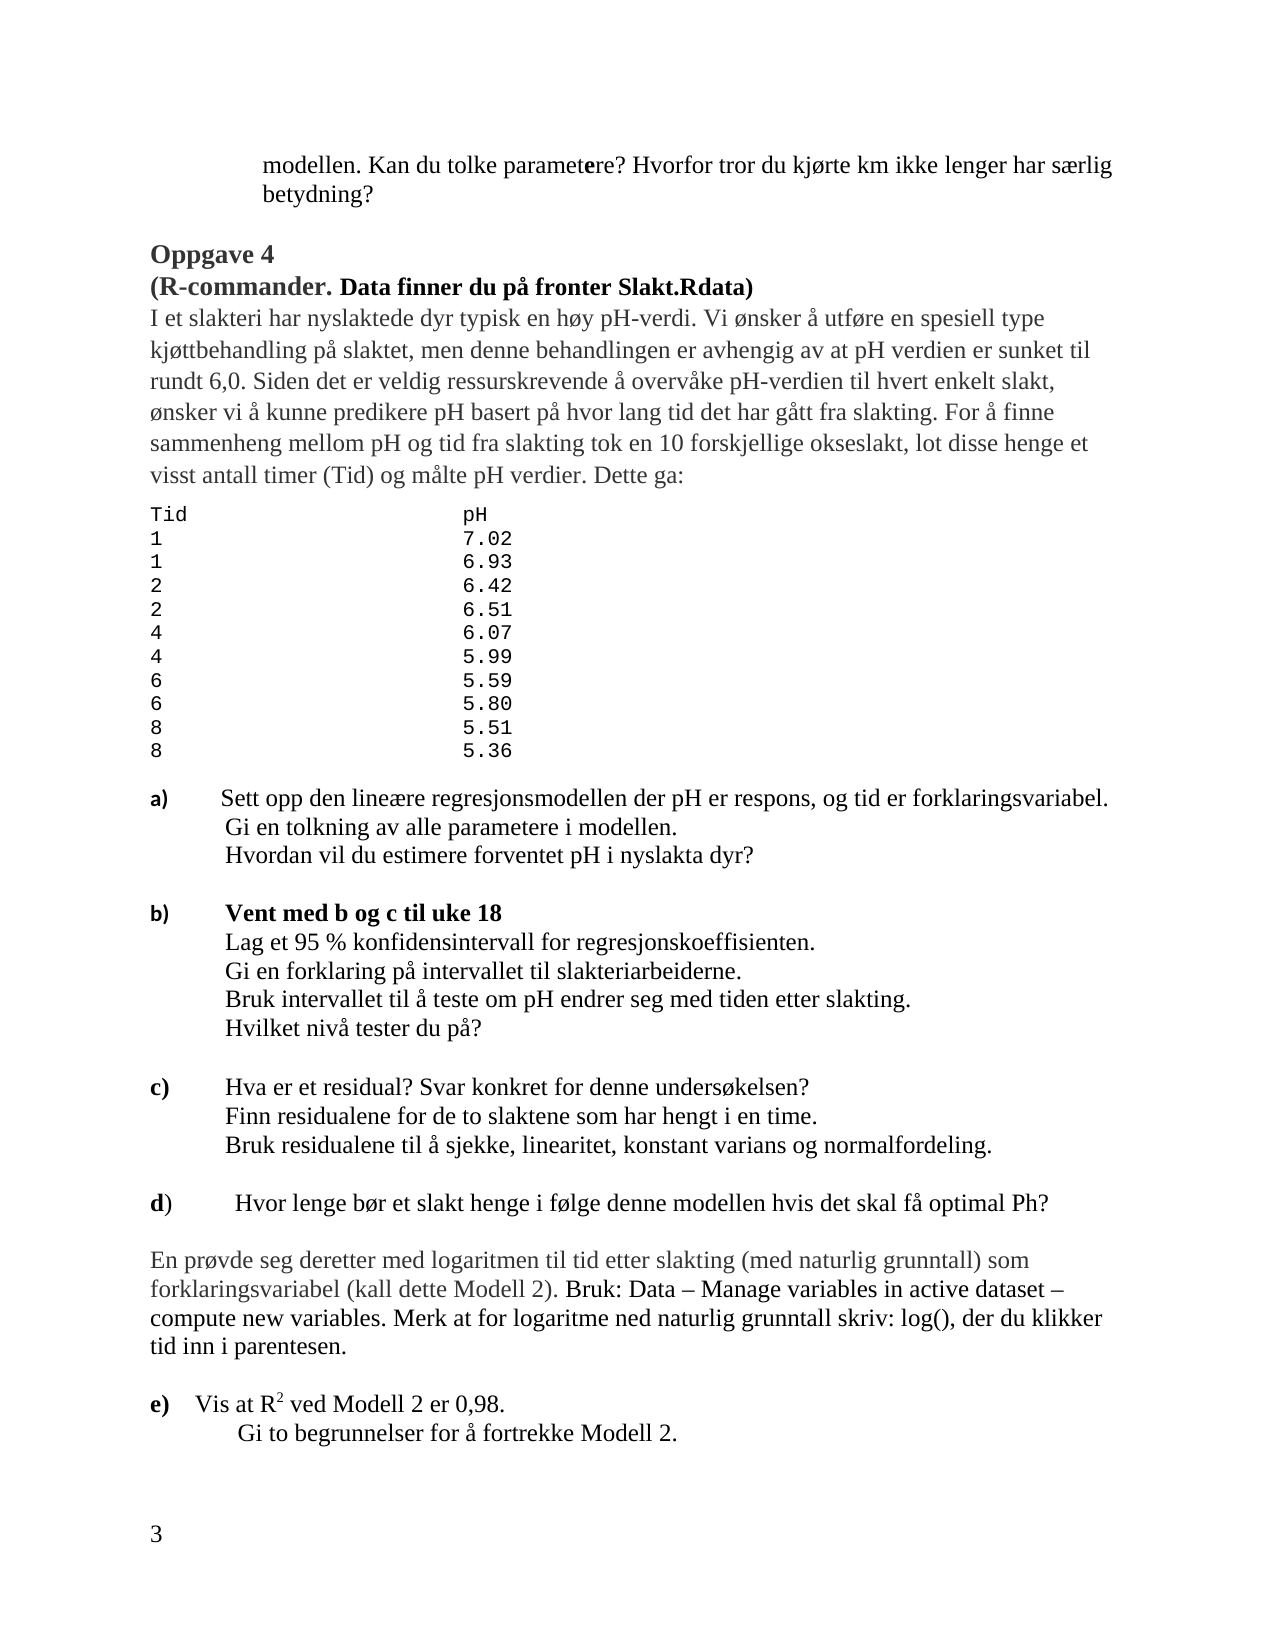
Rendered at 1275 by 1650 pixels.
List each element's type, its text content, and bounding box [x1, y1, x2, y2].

text (R-commander. Data finner du på fronter Slakt.Rdata) [150, 270, 1125, 301]
text 8 5.51 [150, 717, 1125, 741]
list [187, 150, 1125, 207]
text 1 6.93 [150, 551, 1125, 575]
text 6 5.80 [150, 693, 1125, 717]
text c) Hva er et residual? Svar konkret for denne undersøkelsen? [150, 1071, 1125, 1101]
text e) Vis at R2 ved Modell 2 er 0,98. [150, 1389, 1125, 1418]
text b) Vent med b og c til uke 18 [150, 898, 1125, 927]
text 2 6.42 [150, 575, 1125, 599]
text 4 5.99 [150, 646, 1125, 669]
text Gi to begrunnelser for å fortrekke Modell 2. [237, 1418, 1125, 1446]
text Hvilket nivå tester du på? [150, 1013, 1125, 1042]
text 6 5.59 [150, 669, 1125, 693]
text Finn residualene for de to slaktene som har hengt i en time. [150, 1101, 1125, 1130]
text Hvordan vil du estimere forventet pH i nyslakta dyr? [150, 841, 1125, 869]
text Bruk intervallet til å teste om pH endrer seg med tiden etter slakting. [150, 984, 1125, 1013]
text 1 7.02 [150, 528, 1125, 551]
text Oppgave 4 [150, 239, 1125, 270]
text Bruk residualene til å sjekke, linearitet, konstant varians og normalfordeling. [150, 1130, 1125, 1159]
text a) Sett opp den lineære regresjonsmodellen der pH er respons, og tid er forklaringsvariabel. [150, 783, 1125, 812]
text 8 5.36 [150, 741, 1125, 764]
text En prøvde seg deretter med logaritmen til tid etter slakting (med naturlig grunntall) som forklaringsvariabel (kall dette Modell 2). Bruk: Data – Manage variables in active dataset – compute new variables. Merk at for logaritme ned naturlig grunntall skriv: log(), der du klikker tid inn i parentesen. [150, 1245, 1125, 1360]
text Gi en forklaring på intervallet til slakteriarbeiderne. [150, 956, 1125, 984]
text Gi en tolkning av alle parametere i modellen. [150, 812, 1125, 841]
text d) Hvor lenge bør et slakt henge i følge denne modellen hvis det skal få optimal Ph? [150, 1188, 1125, 1216]
text 4 6.07 [150, 622, 1125, 646]
text Lag et 95 % konfidensintervall for regresjonskoeffisienten. [150, 927, 1125, 956]
text 2 6.51 [150, 599, 1125, 622]
text I et slakteri har nyslaktede dyr typisk en høy pH-verdi. Vi ønsker å utføre en spesiell type kjøttbehandling på slaktet, men denne behandlingen er avhengig av at pH verdien er sunket til rundt 6,0. Siden det er veldig ressurskrevende å overvåke pH-verdien til hvert enkelt slakt, ønsker vi å kunne predikere pH basert på hvor lang tid det har gått fra slakting. For å finne sammenheng mellom pH og tid fra slakting tok en 10 forskjellige okseslakt, lot disse henge et visst antall timer (Tid) og målte pH verdier. Dette ga: [150, 301, 1125, 488]
text Tid pH [150, 504, 1125, 528]
